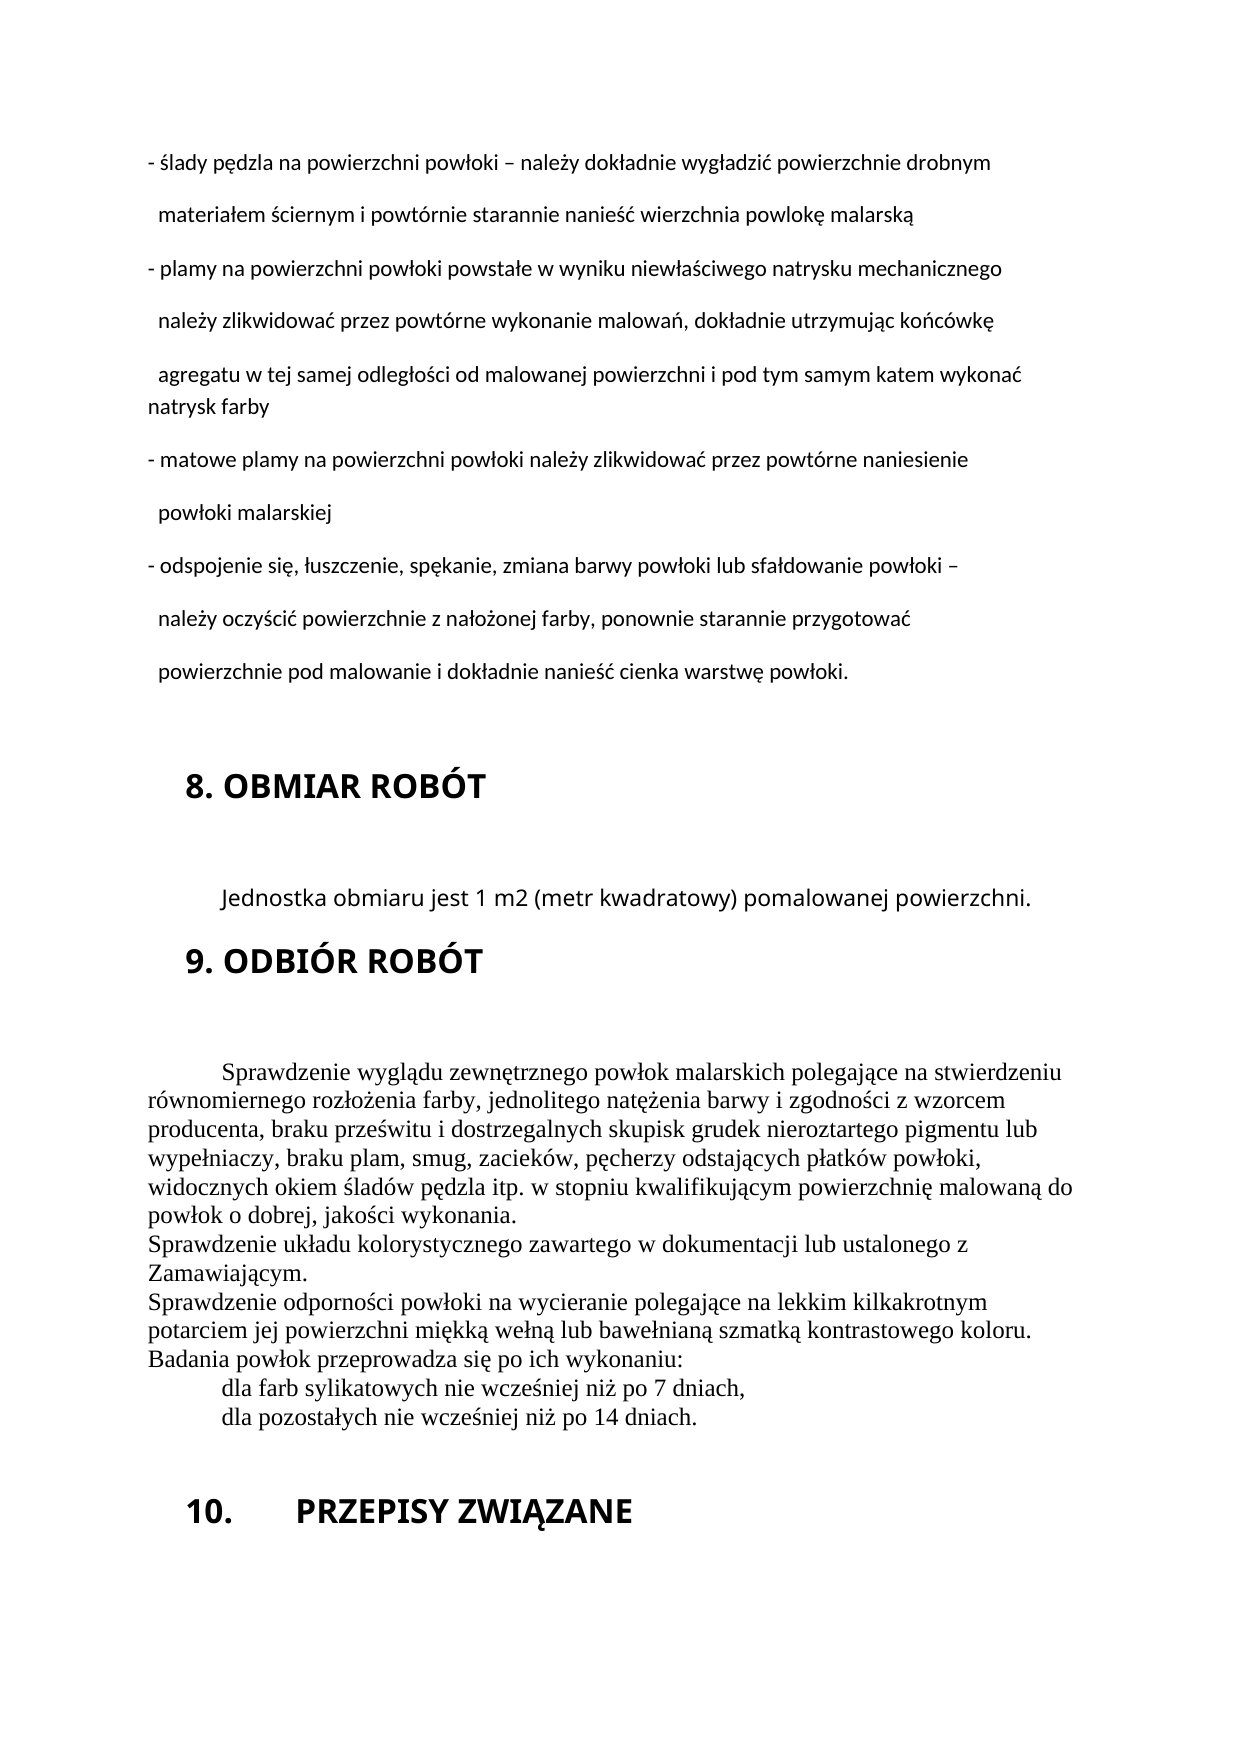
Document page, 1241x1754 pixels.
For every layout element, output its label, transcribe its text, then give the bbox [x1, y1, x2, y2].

text należy oczyścić powierzchnie z nałożonej farby, ponownie starannie przygotować [148, 604, 1093, 632]
text dla pozostałych nie wcześniej niż po 14 dniach. [148, 1402, 1093, 1430]
text Jednostka obmiaru jest (metr kwadratowy) pomalowanej powierzchni. [148, 881, 1093, 913]
text - plamy na powierzchni powłoki powstałe w wyniku niewłaściwego natrysku mechanicznego [148, 254, 1093, 282]
text - matowe plamy na powierzchni powłoki należy zlikwidować przez powtórne naniesienie [148, 445, 1093, 473]
text powłoki malarskiej [148, 498, 1093, 526]
text powierzchnie pod malowanie i dokładnie nanieść cienka warstwę powłoki. [148, 657, 1093, 685]
text dla farb sylikatowych nie wcześniej niż po 7 dniach, [148, 1373, 1093, 1402]
text Sprawdzenie układu kolorystycznego zawartego w dokumentacji lub ustalonego z Zamawiającym. [148, 1229, 1093, 1287]
list PRZEPISY ZWIĄZANE [185, 1488, 1093, 1533]
text - odspojenie się, łuszczenie, spękanie, zmiana barwy powłoki lub sfałdowanie powłoki – [148, 551, 1093, 579]
text - ślady pędzla na powierzchni powłoki – należy dokładnie wygładzić powierzchnie drobnym [148, 148, 1093, 176]
text Badania powłok przeprowadza się po ich wykonaniu: [148, 1344, 1093, 1373]
text materiałem ściernym i powtórnie starannie nanieść wierzchnia powlokę malarską [148, 201, 1093, 229]
list ODBIÓR ROBÓT [185, 938, 1093, 984]
text Sprawdzenie odporności powłoki na wycieranie polegające na lekkim kilkakrotnym potarciem jej powierzchni miękką wełną lub bawełnianą szmatką kontrastowego koloru. [148, 1287, 1093, 1344]
list OBMIAR ROBÓT [185, 763, 1093, 808]
text Sprawdzenie wyglądu zewnętrznego powłok malarskich polegające na stwierdzeniu równomiernego rozłożenia farby, jednolitego natężenia barwy i zgodności z wzorcem producenta, braku prześwitu i dostrzegalnych skupisk grudek nieroztartego pigmentu lub wypełniaczy, braku plam, smug, zacieków, pęcherzy odstających płatków powłoki, widocznych okiem śladów pędzla itp. w stopniu kwalifikującym powierzchnię malowaną do powłok o dobrej, jakości wykonania. [148, 1057, 1093, 1229]
text należy zlikwidować przez powtórne wykonanie malowań, dokładnie utrzymując końcówkę [148, 307, 1093, 335]
text agregatu w tej samej odległości od malowanej powierzchni i pod tym samym katem wykonać natrysk farby [148, 360, 1093, 420]
